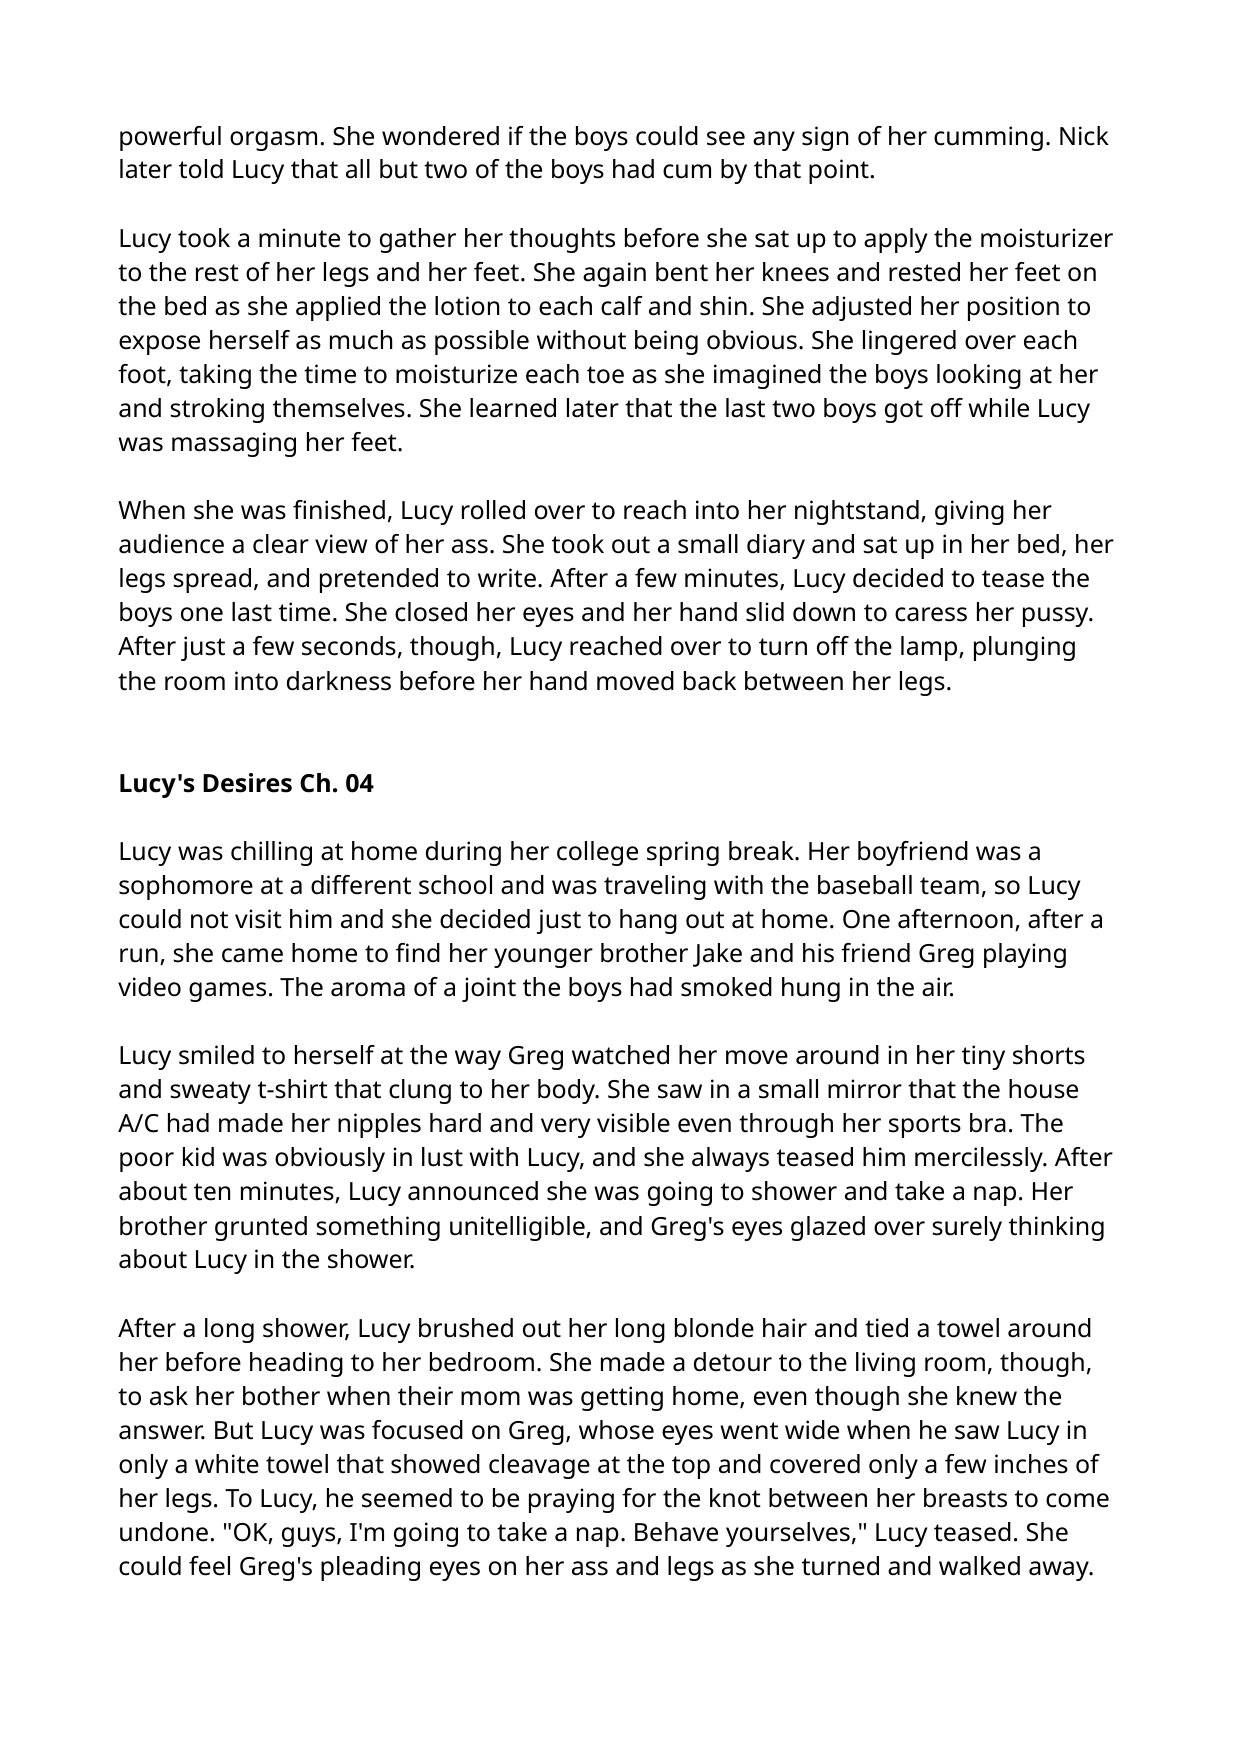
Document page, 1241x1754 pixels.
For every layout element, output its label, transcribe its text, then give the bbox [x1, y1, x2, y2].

text Lucy's Desires Ch. 04 [118, 765, 1122, 799]
text After a long shower, Lucy brushed out her long blonde hair and tied a towel around her before heading to her bedroom. She made a detour to the living room, though, to ask her bother when their mom was getting home, even though she knew the answer. But Lucy was focused on Greg, whose eyes went wide when he saw Lucy in only a white towel that showed cleavage at the top and covered only a few inches of her legs. To Lucy, he seemed to be praying for the knot between her breasts to come undone. "OK, guys, I'm going to take a nap. Behave yourselves," Lucy teased. She could feel Greg's pleading eyes on her ass and legs as she turned and walked away. [118, 1310, 1122, 1583]
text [118, 118, 1122, 697]
text Lucy smiled to herself at the way Greg watched her move around in her tiny shorts and sweaty t-shirt that clung to her body. She saw in a small mirror that the house A/C had made her nipples hard and very visible even through her sports bra. The poor kid was obviously in lust with Lucy, and she always teased him mercilessly. After about ten minutes, Lucy announced she was going to shower and take a nap. Her brother grunted something unitelligible, and Greg's eyes glazed over surely thinking about Lucy in the shower. [118, 1038, 1122, 1276]
text Lucy was chilling at home during her college spring break. Her boyfriend was a sophomore at a different school and was traveling with the baseball team, so Lucy could not visit him and she decided just to hang out at home. One afternoon, after a run, she came home to find her younger brother Jake and his friend Greg playing video games. The aroma of a joint the boys had smoked hung in the air. [118, 833, 1122, 1004]
